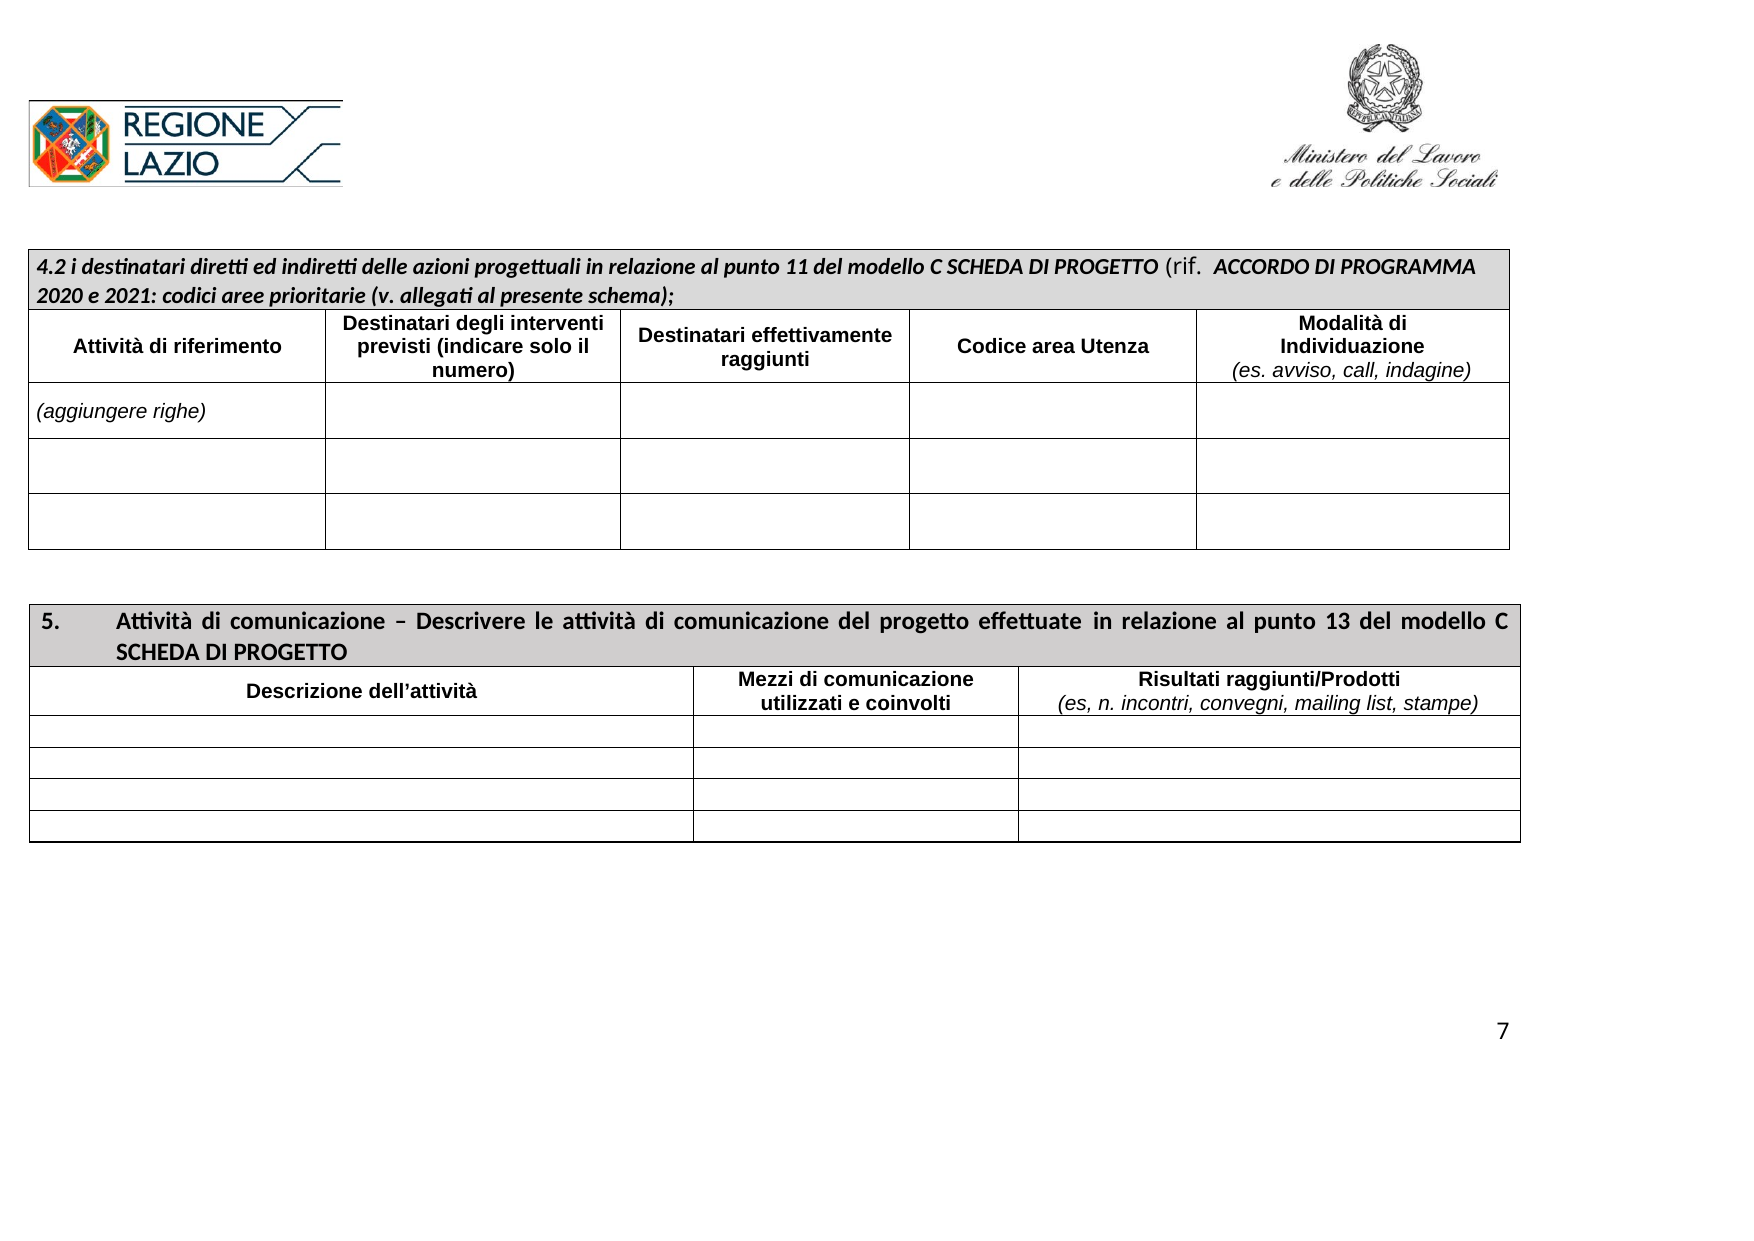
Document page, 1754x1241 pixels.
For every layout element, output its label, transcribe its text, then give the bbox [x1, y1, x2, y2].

table_cell [621, 439, 909, 493]
table_cell Risultati raggiunti/Prodotti (es, n. incontri, convegni, mailing list, stampe) [1019, 667, 1520, 715]
table_cell [326, 383, 620, 438]
table_cell [1019, 779, 1520, 810]
table_cell [1197, 383, 1509, 438]
table_cell [1019, 748, 1520, 778]
table_cell [1019, 811, 1520, 841]
table_cell [621, 494, 909, 548]
table_cell [326, 494, 620, 548]
table_cell Codice area Utenza [910, 310, 1196, 382]
table_header 4.2 i destinatari diretti ed indiretti delle azioni progettuali in relazione al punto 11 del modello C SCHEDA DI PROGETTO (rif. ACCORDO DI PROGRAMMA 2020 e 2021: codici aree prioritarie (v. allegati al presente schema); [29, 250, 1509, 309]
table_cell [910, 383, 1196, 438]
table_cell Descrizione dell’attività [30, 667, 693, 715]
table_cell [621, 383, 909, 438]
table_cell [910, 494, 1196, 548]
table_cell [29, 439, 325, 493]
table_cell Mezzi di comunicazione utilizzati e coinvolti [694, 667, 1018, 715]
table_cell [910, 439, 1196, 493]
table_cell (aggiungere righe) [29, 383, 325, 438]
picture [28, 100, 343, 187]
table_cell Destinatari effettivamente raggiunti [621, 310, 909, 382]
table_cell [1197, 439, 1509, 493]
table_cell Attività di riferimento [29, 310, 325, 382]
table_cell [326, 439, 620, 493]
table_cell [694, 811, 1018, 841]
table_cell [30, 716, 693, 747]
table_cell [694, 716, 1018, 747]
table_cell [30, 811, 693, 841]
table_cell Destinatari degli interventi previsti (indicare solo il numero) [326, 310, 620, 382]
table_cell [29, 494, 325, 548]
table_cell [30, 779, 693, 810]
table_cell [30, 748, 693, 778]
table_cell [694, 748, 1018, 778]
table_cell Modalità di Individuazione (es. avviso, call, indagine) [1197, 310, 1509, 382]
table_cell [1019, 716, 1520, 747]
table_cell [694, 779, 1018, 810]
table_header Attività di comunicazione – Descrivere le attività di comunicazione del progetto effettuate in relazione al punto 13 del modello C SCHEDA DI PROGETTO [30, 605, 1520, 666]
table_cell [1197, 494, 1509, 548]
picture [1271, 44, 1498, 187]
